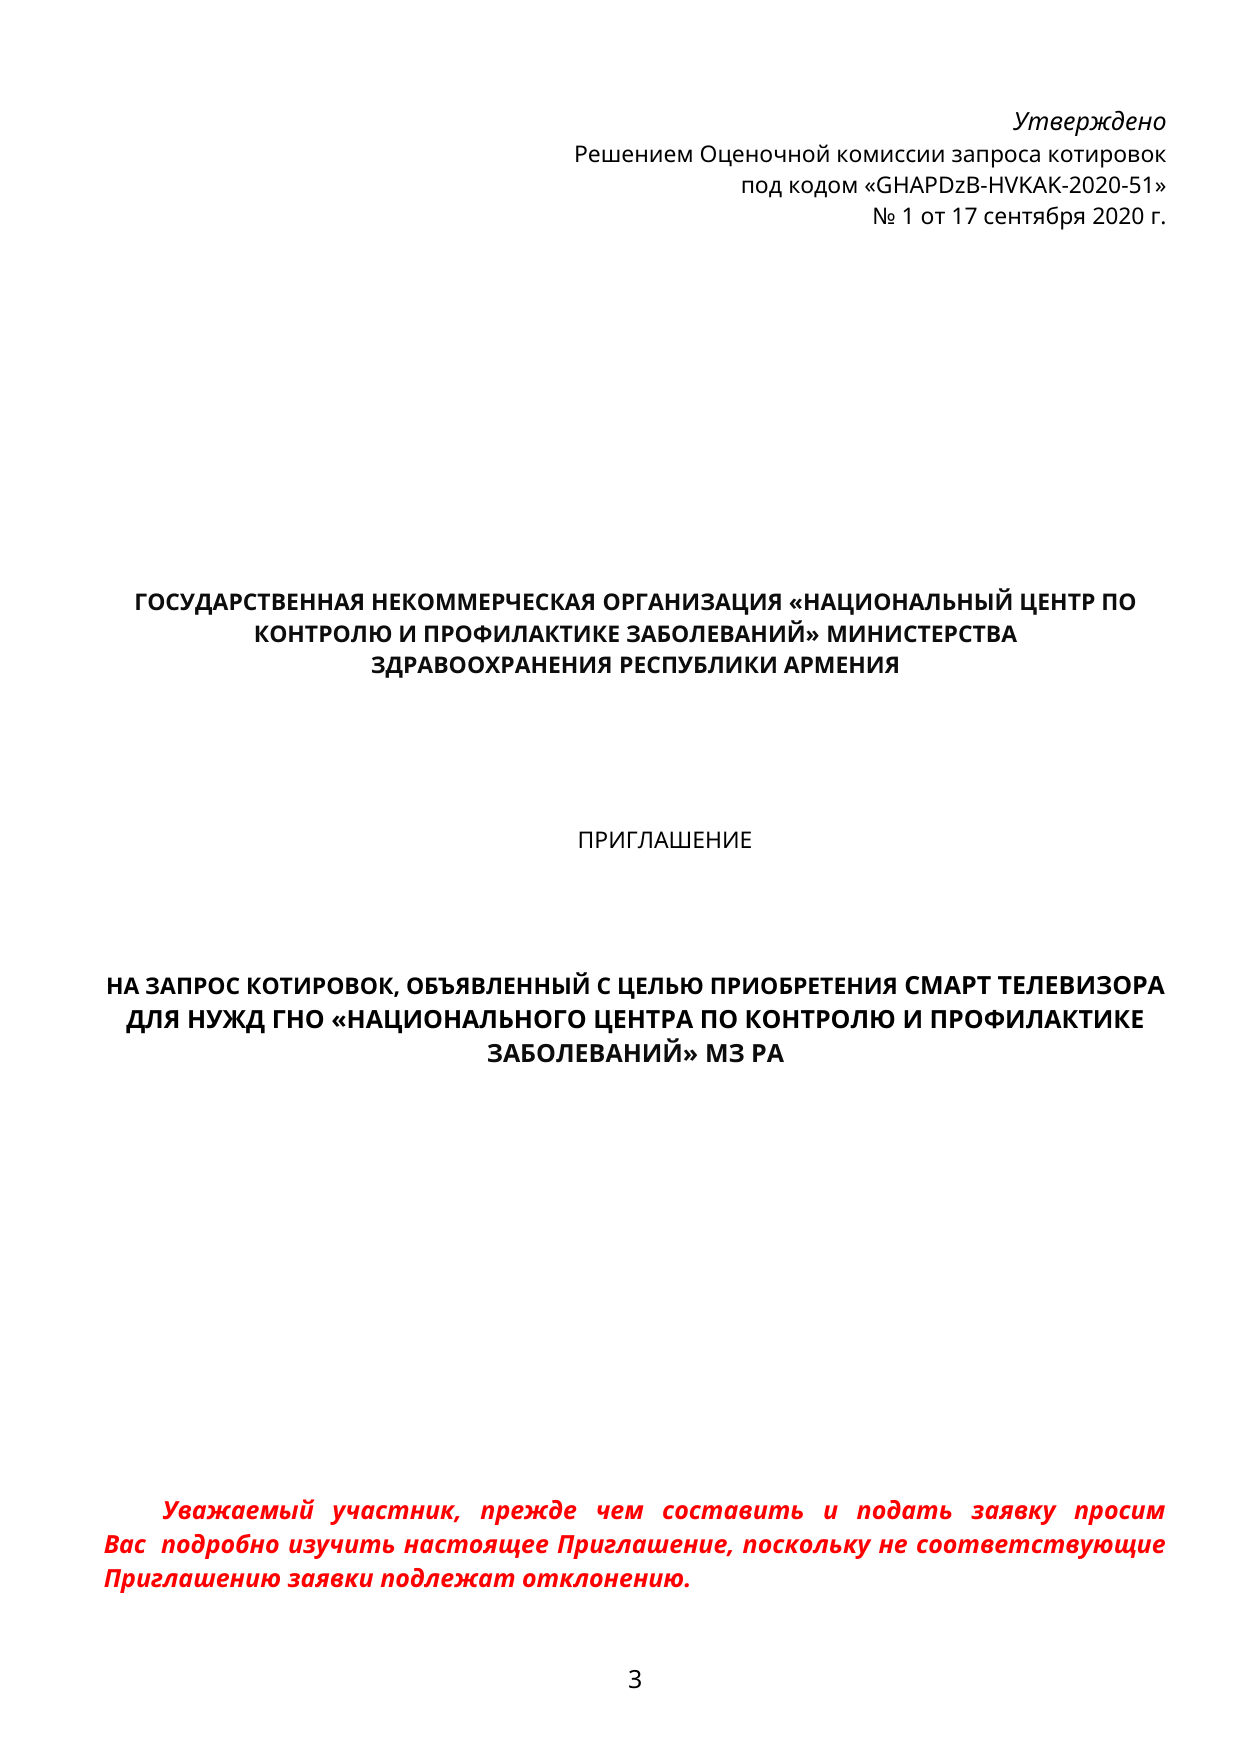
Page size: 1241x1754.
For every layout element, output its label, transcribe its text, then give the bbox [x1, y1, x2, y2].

text НА ЗАПРОС КОТИРОВОК, ОБЪЯВЛЕННЫЙ С ЦЕЛЬЮ ПРИОБРЕТЕНИЯ СМАРТ ТЕЛЕВИЗОРА ДЛЯ НУЖД ГНО «НАЦИОНАЛЬНОГО ЦЕНТРА ПО КОНТРОЛЮ И ПРОФИЛАКТИКЕ ЗАБОЛЕВАНИЙ» МЗ РА [103, 968, 1167, 1070]
text ГОСУДАРСТВЕННАЯ НЕКОММЕРЧЕСКАЯ ОРГАНИЗАЦИЯ «НАЦИОНАЛЬНЫЙ ЦЕНТР ПО КОНТРОЛЮ И ПРОФИЛАКТИКЕ ЗАБОЛЕВАНИЙ» МИНИСТЕРСТВА ЗДРАВООХРАНЕНИЯ РЕСПУБЛИКИ АРМЕНИЯ [103, 586, 1167, 680]
text Решением Оценочной комиссии запроса котировок под кодом «GHAPDzB-HVKAK-2020-51» № 1 от 17 сентября 2020 г. [103, 137, 1167, 231]
text Уважаемый участник, прежде чем составить и подать заявку просим Вас подробно изучить настоящее Приглашение, поскольку не соответствующие Приглашению заявки подлежат отклонению. [103, 1492, 1167, 1595]
text Утверждено [103, 103, 1167, 137]
text ПРИГЛАШЕНИЕ [103, 824, 1167, 855]
